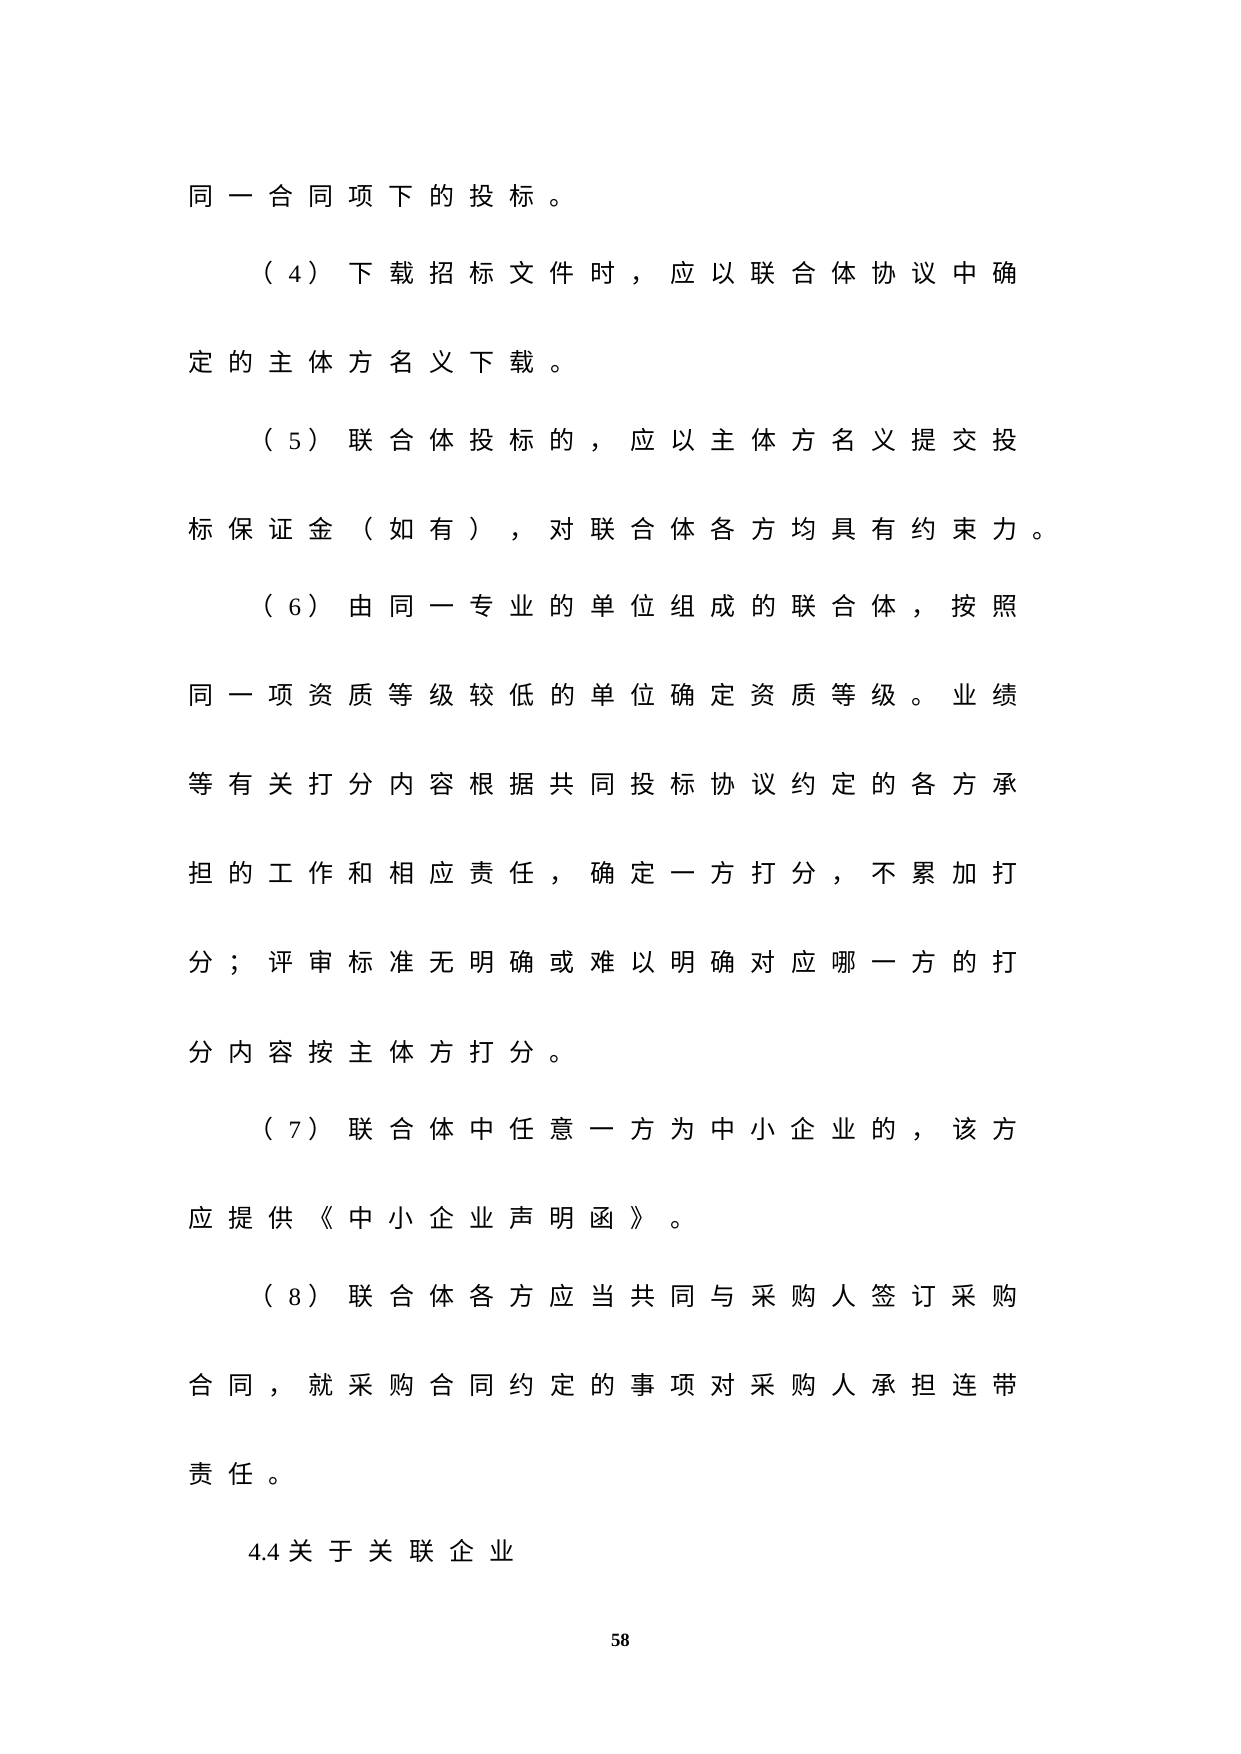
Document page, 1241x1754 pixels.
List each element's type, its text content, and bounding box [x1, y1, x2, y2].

text （6）由同一专业的单位组成的联合体，按照同一项资质等级较低的单位确定资质等级。业绩等有关打分内容根据共同投标协议约定的各方承担的工作和相应责任，确定一方打分，不累加打分；评审标准无明确或难以明确对应哪一方的打分内容按主体方打分。 [188, 575, 1052, 1080]
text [188, 164, 1052, 224]
text （7）联合体中任意一方为中小企业的，该方应提供《中小企业声明函》。 [188, 1098, 1052, 1246]
text （8）联合体各方应当共同与采购人签订采购合同，就采购合同约定的事项对采购人承担连带责任。 [188, 1264, 1052, 1502]
text （5）联合体投标的，应以主体方名义提交投标保证金（如有），对联合体各方均具有约束力。 [188, 408, 1052, 557]
text （4）下载招标文件时，应以联合体协议中确定的主体方名义下载。 [188, 242, 1052, 390]
text 4.4 关于关联企业 [188, 1520, 1052, 1579]
